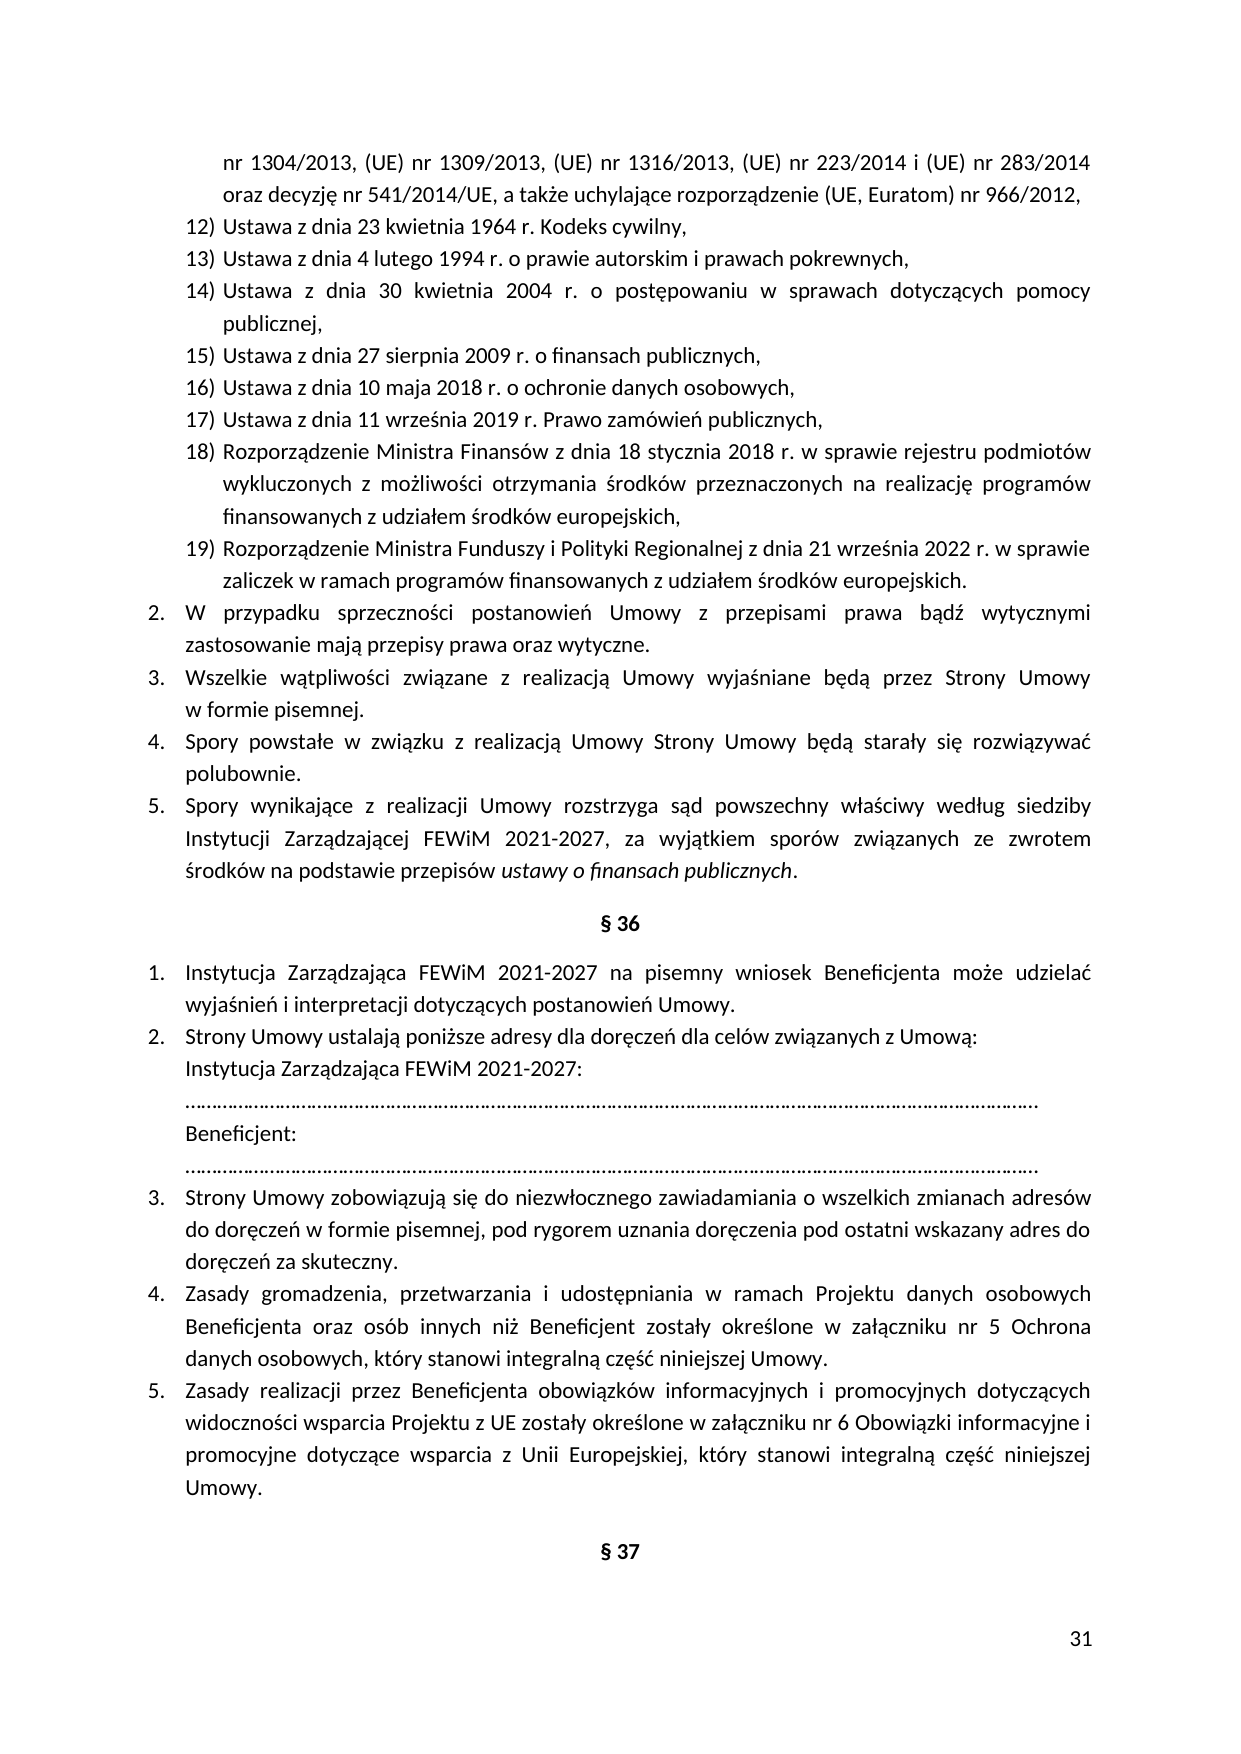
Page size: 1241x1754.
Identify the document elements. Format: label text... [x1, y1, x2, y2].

text § 37 [148, 1537, 1092, 1565]
list Zasady realizacji przez Beneficjenta obowiązków informacyjnych i promocyjnych dotyczących widoczności wsparcia Projektu z UE zostały określone w załączniku nr 6 Obowiązki informacyjne i promocyjne dotyczące wsparcia z Unii Europejskiej, który stanowi integralną część niniejszej Umowy. [148, 1376, 1092, 1501]
list Strony Umowy zobowiązują się do niezwłocznego zawiadamiania o wszelkich zmianach adresów do doręczeń w formie pisemnej, pod rygorem uznania doręczenia pod ostatni wskazany adres do doręczeń za skuteczny. [148, 1183, 1092, 1275]
text Rozporządzenie Ministra Finansów z dnia 18 stycznia 2018 r. w sprawie rejestru podmiotów wykluczonych z możliwości otrzymania środków przeznaczonych na realizację programów finansowanych z udziałem środków europejskich, [185, 437, 1092, 530]
list ……………………………………………………………………………………………………………………………………………… [185, 1086, 1092, 1114]
list Instytucja Zarządzająca FEWiM 2021-2027: [185, 1054, 1092, 1082]
text Rozporządzenie Ministra Funduszy i Polityki Regionalnej z dnia 21 września 2022 r. w sprawie zaliczek w ramach programów finansowanych z udziałem środków europejskich. [185, 534, 1092, 594]
text Ustawa z dnia 23 kwietnia 1964 r. Kodeks cywilny, [185, 212, 1092, 240]
list Zasady gromadzenia, przetwarzania i udostępniania w ramach Projektu danych osobowych Beneficjenta oraz osób innych niż Beneficjent zostały określone w załączniku nr 5 Ochrona danych osobowych, który stanowi integralną część niniejszej Umowy. [148, 1279, 1092, 1372]
list W przypadku sprzeczności postanowień Umowy z przepisami prawa bądź wytycznymi zastosowanie mają przepisy prawa oraz wytyczne. [148, 598, 1092, 658]
list Wszelkie wątpliwości związane z realizacją Umowy wyjaśniane będą przez Strony Umowy w formie pisemnej. [148, 663, 1092, 723]
text Ustawa z dnia 11 września 2019 r. Prawo zamówień publicznych, [185, 405, 1092, 433]
list ……………………………………………………………………………………………………………………………………………… [185, 1151, 1092, 1179]
text § 36 [148, 909, 1092, 937]
list Strony Umowy ustalają poniższe adresy dla doręczeń dla celów związanych z Umową: [148, 1022, 1092, 1050]
list Beneficjent: [185, 1119, 1092, 1147]
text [185, 148, 1092, 208]
text Ustawa z dnia 10 maja 2018 r. o ochronie danych osobowych, [185, 373, 1092, 401]
text Ustawa z dnia 30 kwietnia 2004 r. o postępowaniu w sprawach dotyczących pomocy publicznej, [185, 276, 1092, 337]
text Ustawa z dnia 4 lutego 1994 r. o prawie autorskim i prawach pokrewnych, [185, 244, 1092, 272]
list Instytucja Zarządzająca FEWiM 2021-2027 na pisemny wniosek Beneficjenta może udzielać wyjaśnień i interpretacji dotyczących postanowień Umowy. [148, 958, 1092, 1018]
list Spory wynikające z realizacji Umowy rozstrzyga sąd powszechny właściwy według siedziby Instytucji Zarządzającej FEWiM 2021-2027, za wyjątkiem sporów związanych ze zwrotem środków na podstawie przepisów ustawy o finansach publicznych. [148, 791, 1092, 884]
text Ustawa z dnia 27 sierpnia 2009 r. o finansach publicznych, [185, 341, 1092, 369]
list Spory powstałe w związku z realizacją Umowy Strony Umowy będą starały się rozwiązywać polubownie. [148, 727, 1092, 787]
